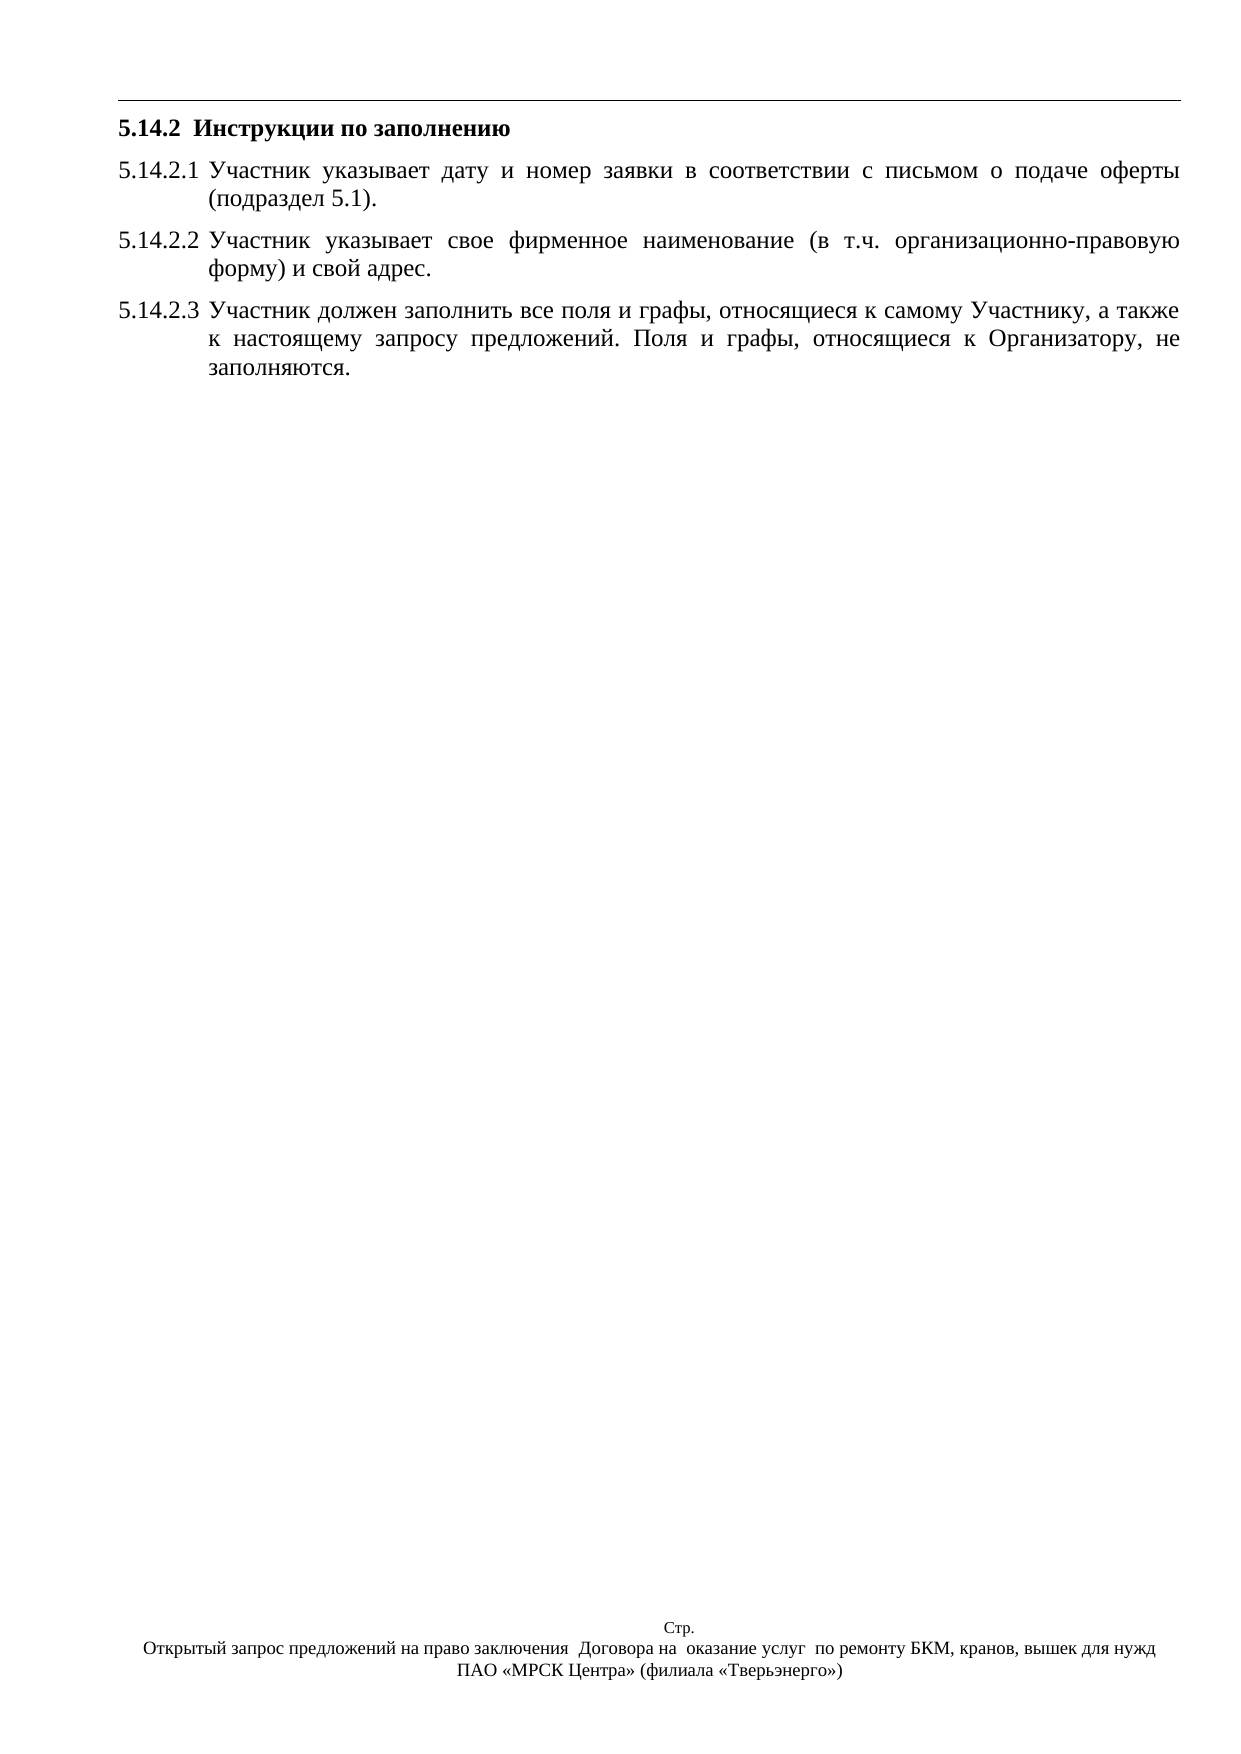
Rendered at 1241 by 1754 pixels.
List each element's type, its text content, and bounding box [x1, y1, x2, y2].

list Участник указывает свое фирменное наименование (в т.ч. организационно-правовую форму) и свой адрес. [118, 225, 1181, 282]
list Участник должен заполнить все поля и графы, относящиеся к самому Участнику, а также к настоящему запросу предложений. Поля и графы, относящиеся к Организатору, не заполняются. [118, 295, 1181, 381]
subtitle Инструкции по заполнению [118, 113, 1181, 142]
list Участник указывает дату и номер заявки в соответствии с письмом о подаче оферты (подраздел 5.1). [118, 155, 1181, 212]
